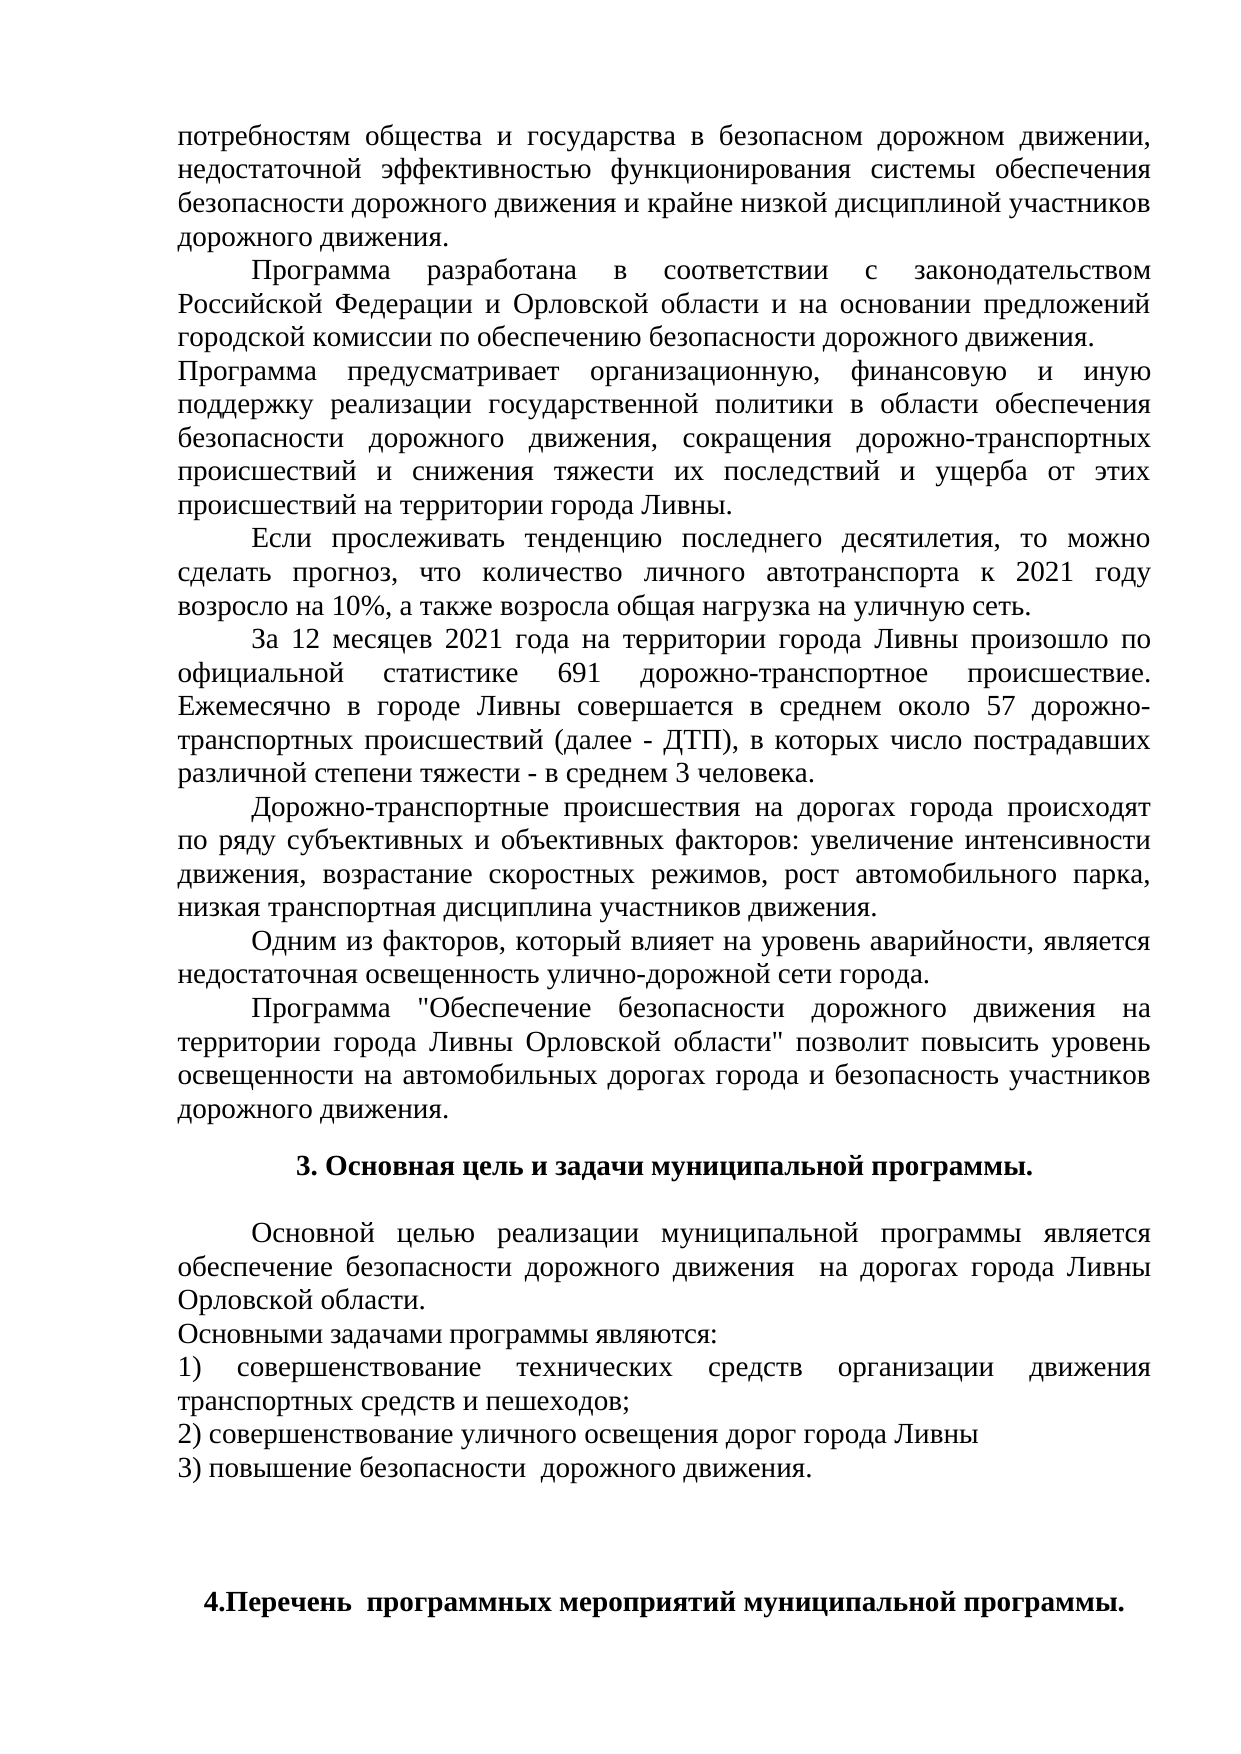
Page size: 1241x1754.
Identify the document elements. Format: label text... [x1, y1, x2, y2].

text Основной целью реализации муниципальной программы является обеспечение безопасности дорожного движения на дорогах города Ливны Орловской области. [177, 1215, 1152, 1316]
text Дорожно-транспортные происшествия на дорогах города происходят по ряду субъективных и объективных факторов: увеличение интенсивности движения, возрастание скоростных режимов, рост автомобильного парка, низкая транспортная дисциплина участников движения. [177, 789, 1152, 923]
text 3. Основная цель и задачи муниципальной программы. [177, 1148, 1152, 1182]
text 1) совершенствование технических средств организации движения транспортных средств и пешеходов; [177, 1349, 1152, 1417]
text 3) повышение безопасности дорожного движения. [177, 1450, 1152, 1484]
text Программа разработана в соответствии с законодательством Российской Федерации и Орловской области и на основании предложений городской комиссии по обеспечению безопасности дорожного движения. [177, 252, 1152, 353]
text Основными задачами программы являются: [177, 1316, 1152, 1349]
text Если прослеживать тенденцию последнего десятилетия, то можно сделать прогноз, что количество личного автотранспорта к 2021 году возросло на 10%, а также возросла общая нагрузка на уличную сеть. [177, 521, 1152, 621]
text 4.Перечень программных мероприятий муниципальной программы. [177, 1584, 1152, 1618]
text За 12 месяцев 2021 года на территории города Ливны произошло по официальной статистике 691 дорожно-транспортное происшествие. Ежемесячно в городе Ливны совершается в среднем около 57 дорожно-транспортных происшествий (далее - ДТП), в которых число пострадавших различной степени тяжести - в среднем 3 человека. [177, 621, 1152, 789]
text Программа "Обеспечение безопасности дорожного движения на территории города Ливны Орловской области" позволит повысить уровень освещенности на автомобильных дорогах города и безопасность участников дорожного движения. [177, 990, 1152, 1124]
text Одним из факторов, который влияет на уровень аварийности, является недостаточная освещенность улично-дорожной сети города. [177, 923, 1152, 990]
text 2) совершенствование уличного освещения дорог города Ливны [177, 1417, 1152, 1450]
text Программа предусматривает организационную, финансовую и иную поддержку реализации государственной политики в области обеспечения безопасности дорожного движения, сокращения дорожно-транспортных происшествий и снижения тяжести их последствий и ущерба от этих происшествий на территории города Ливны. [177, 353, 1152, 521]
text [177, 118, 1152, 252]
